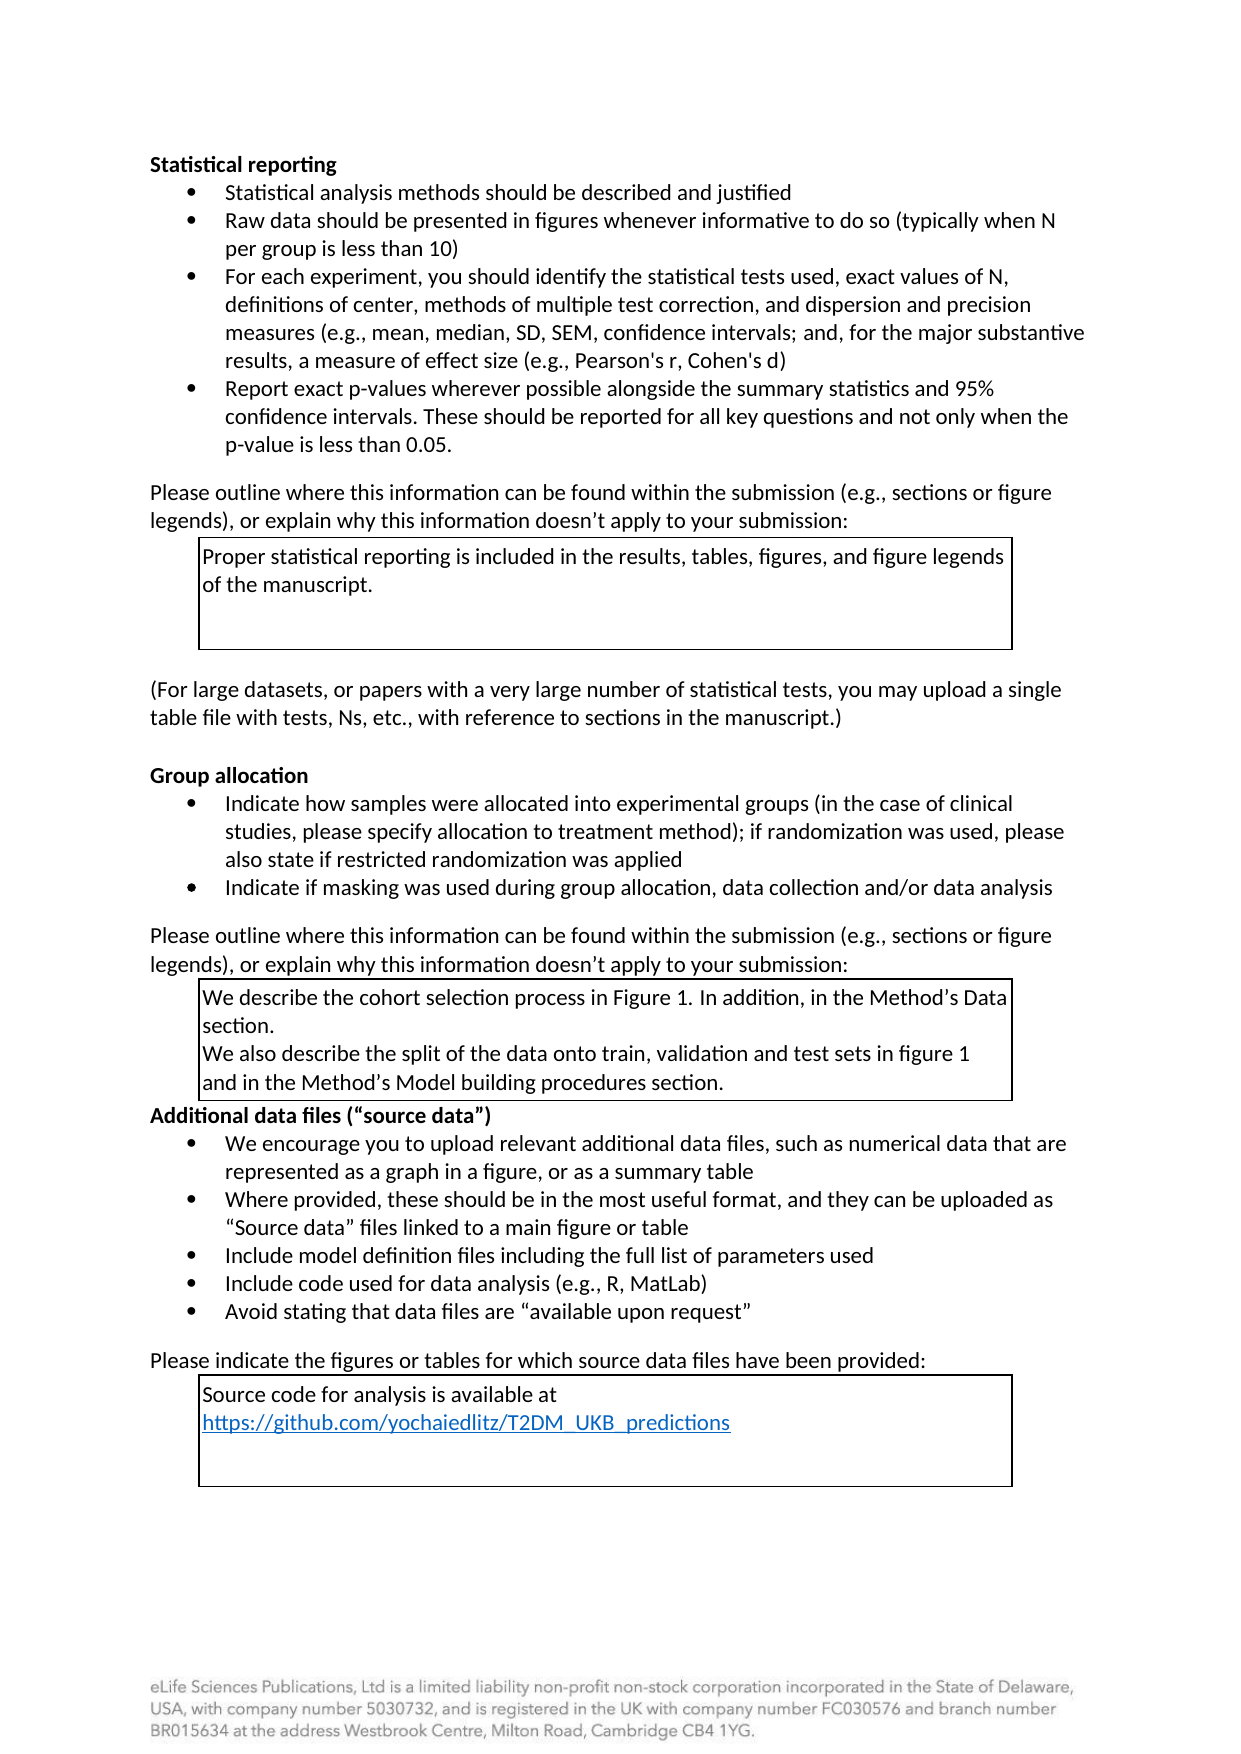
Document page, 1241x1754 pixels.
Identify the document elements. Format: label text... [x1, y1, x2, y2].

list For each experiment, you should identify the statistical tests used, exact values of N, definitions of center, methods of multiple test correction, and dispersion and precision measures (e.g., mean, median, SD, SEM, confidence intervals; and, for the major substantive results, a measure of effect size (e.g., Pearson's r, Cohen's d) [187, 262, 1090, 374]
text https://github.com/yochaiedlitz/T2DM_UKB_predictions [202, 1408, 1009, 1436]
list We encourage you to upload relevant additional data files, such as numerical data that are represented as a graph in a figure, or as a summary table [187, 1129, 1090, 1185]
text Please indicate the figures or tables for which source data files have been provided: [150, 1346, 1090, 1374]
text We describe the cohort selection process in Figure 1. In addition, in the Method’s Data section. [200, 981, 1011, 1039]
list Include model definition files including the full list of parameters used [187, 1241, 1090, 1269]
list Indicate if masking was used during group allocation, data collection and/or data analysis [187, 873, 1090, 901]
text (For large datasets, or papers with a very large number of statistical tests, you may upload a single table file with tests, Ns, etc., with reference to sections in the manuscript.) [150, 675, 1090, 731]
text Proper statistical reporting is included in the results, tables, figures, and figure legends of the manuscript. [200, 540, 1011, 601]
list Report exact p-values wherever possible alongside the summary statistics and 95% confidence intervals. These should be reported for all key questions and not only when the p-value is less than 0.05. [187, 374, 1090, 458]
text Statistical reporting [150, 150, 1090, 178]
list Where provided, these should be in the most useful format, and they can be uploaded as “Source data” files linked to a main figure or table [187, 1185, 1090, 1241]
text Source code for analysis is available at [200, 1378, 1011, 1408]
picture [0, 1635, 1241, 1754]
text Additional data files (“source data”) [150, 1008, 1090, 1129]
list Raw data should be presented in figures whenever informative to do so (typically when N per group is less than 10) [187, 206, 1090, 262]
text We also describe the split of the data onto train, validation and test sets in figure 1 and in the Method’s Model building procedures section. [200, 1039, 1011, 1098]
list Avoid stating that data files are “available upon request” [187, 1297, 1090, 1326]
list Include code used for data analysis (e.g., R, MatLab) [187, 1269, 1090, 1297]
list Statistical analysis methods should be described and justified [187, 178, 1090, 206]
text Group allocation [150, 761, 1090, 789]
list Indicate how samples were allocated into experimental groups (in the case of clinical studies, please specify allocation to treatment method); if randomization was used, please also state if restricted randomization was applied [187, 789, 1090, 873]
